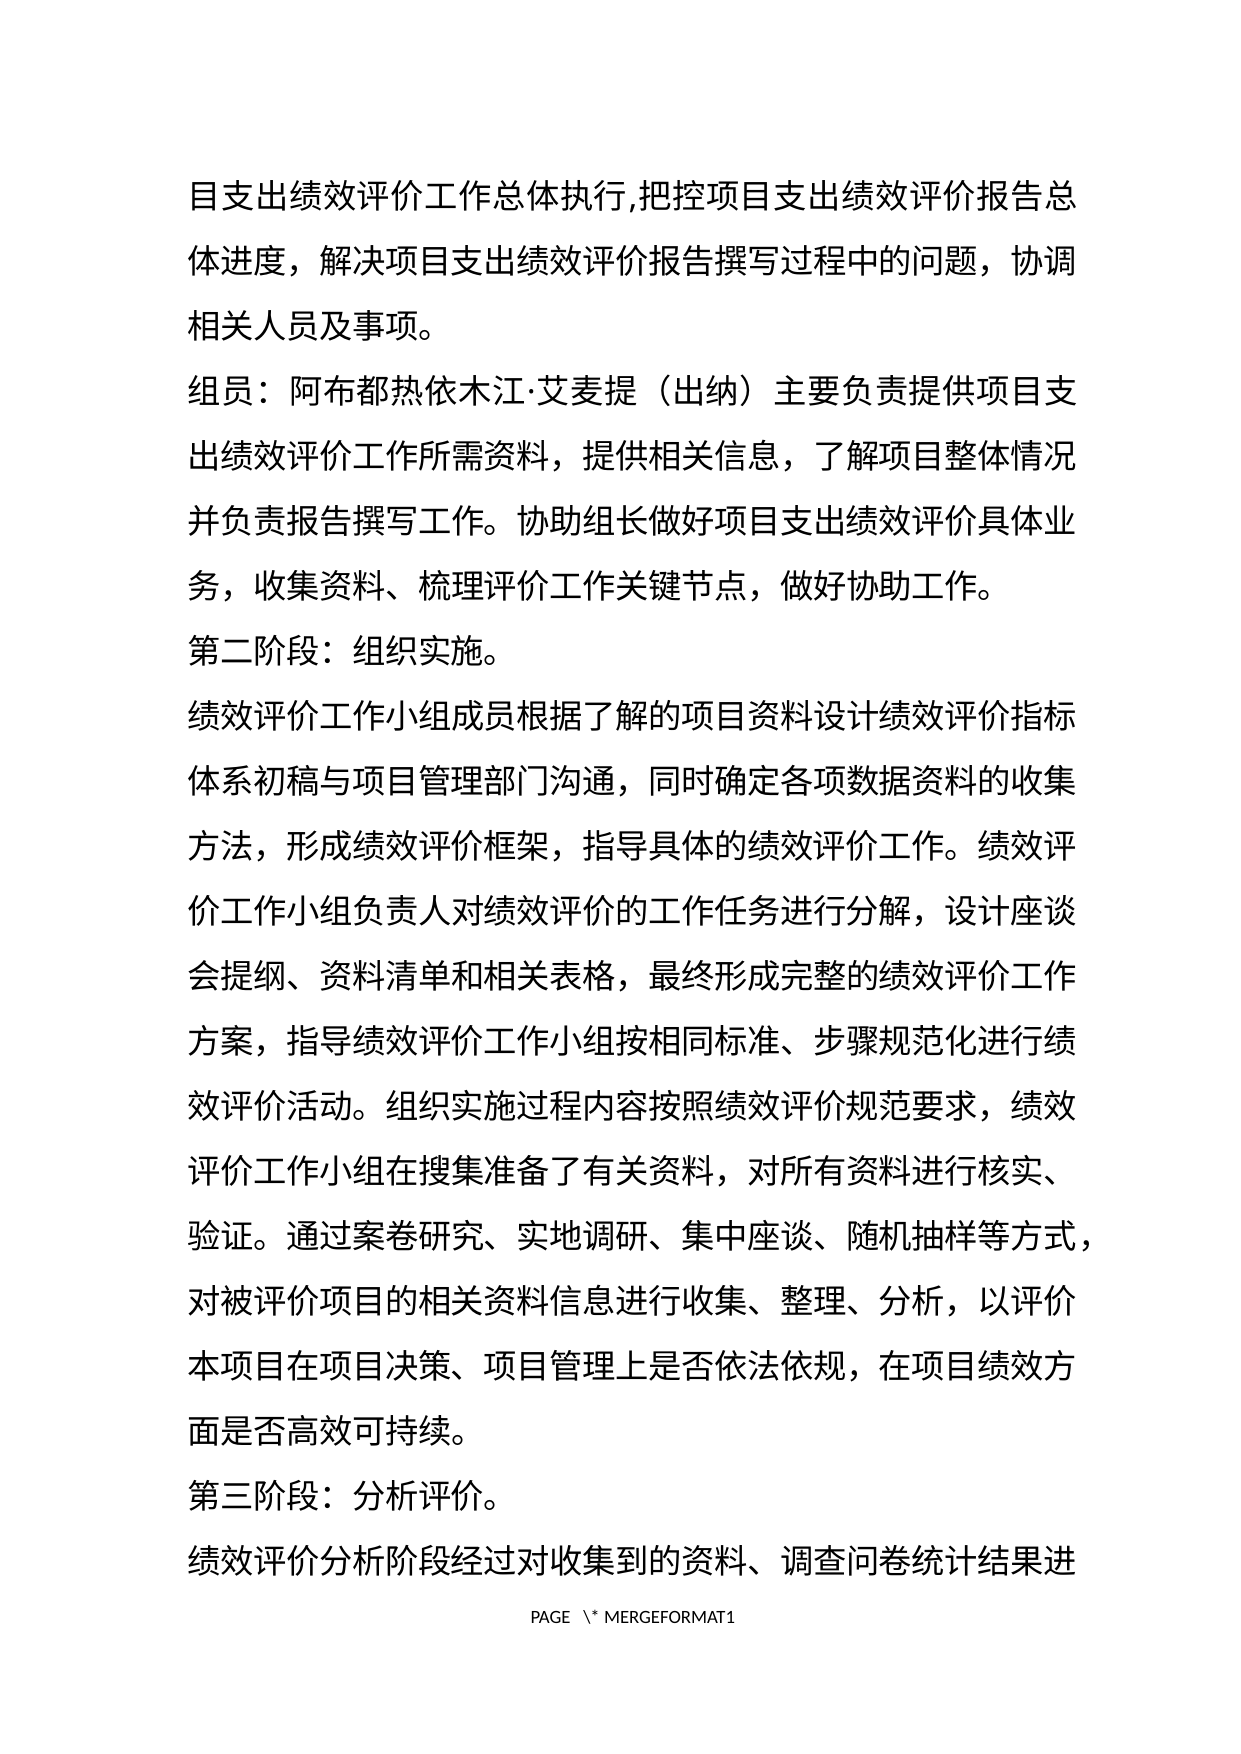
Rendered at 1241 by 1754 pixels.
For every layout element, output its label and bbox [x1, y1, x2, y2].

text [187, 162, 1078, 1592]
